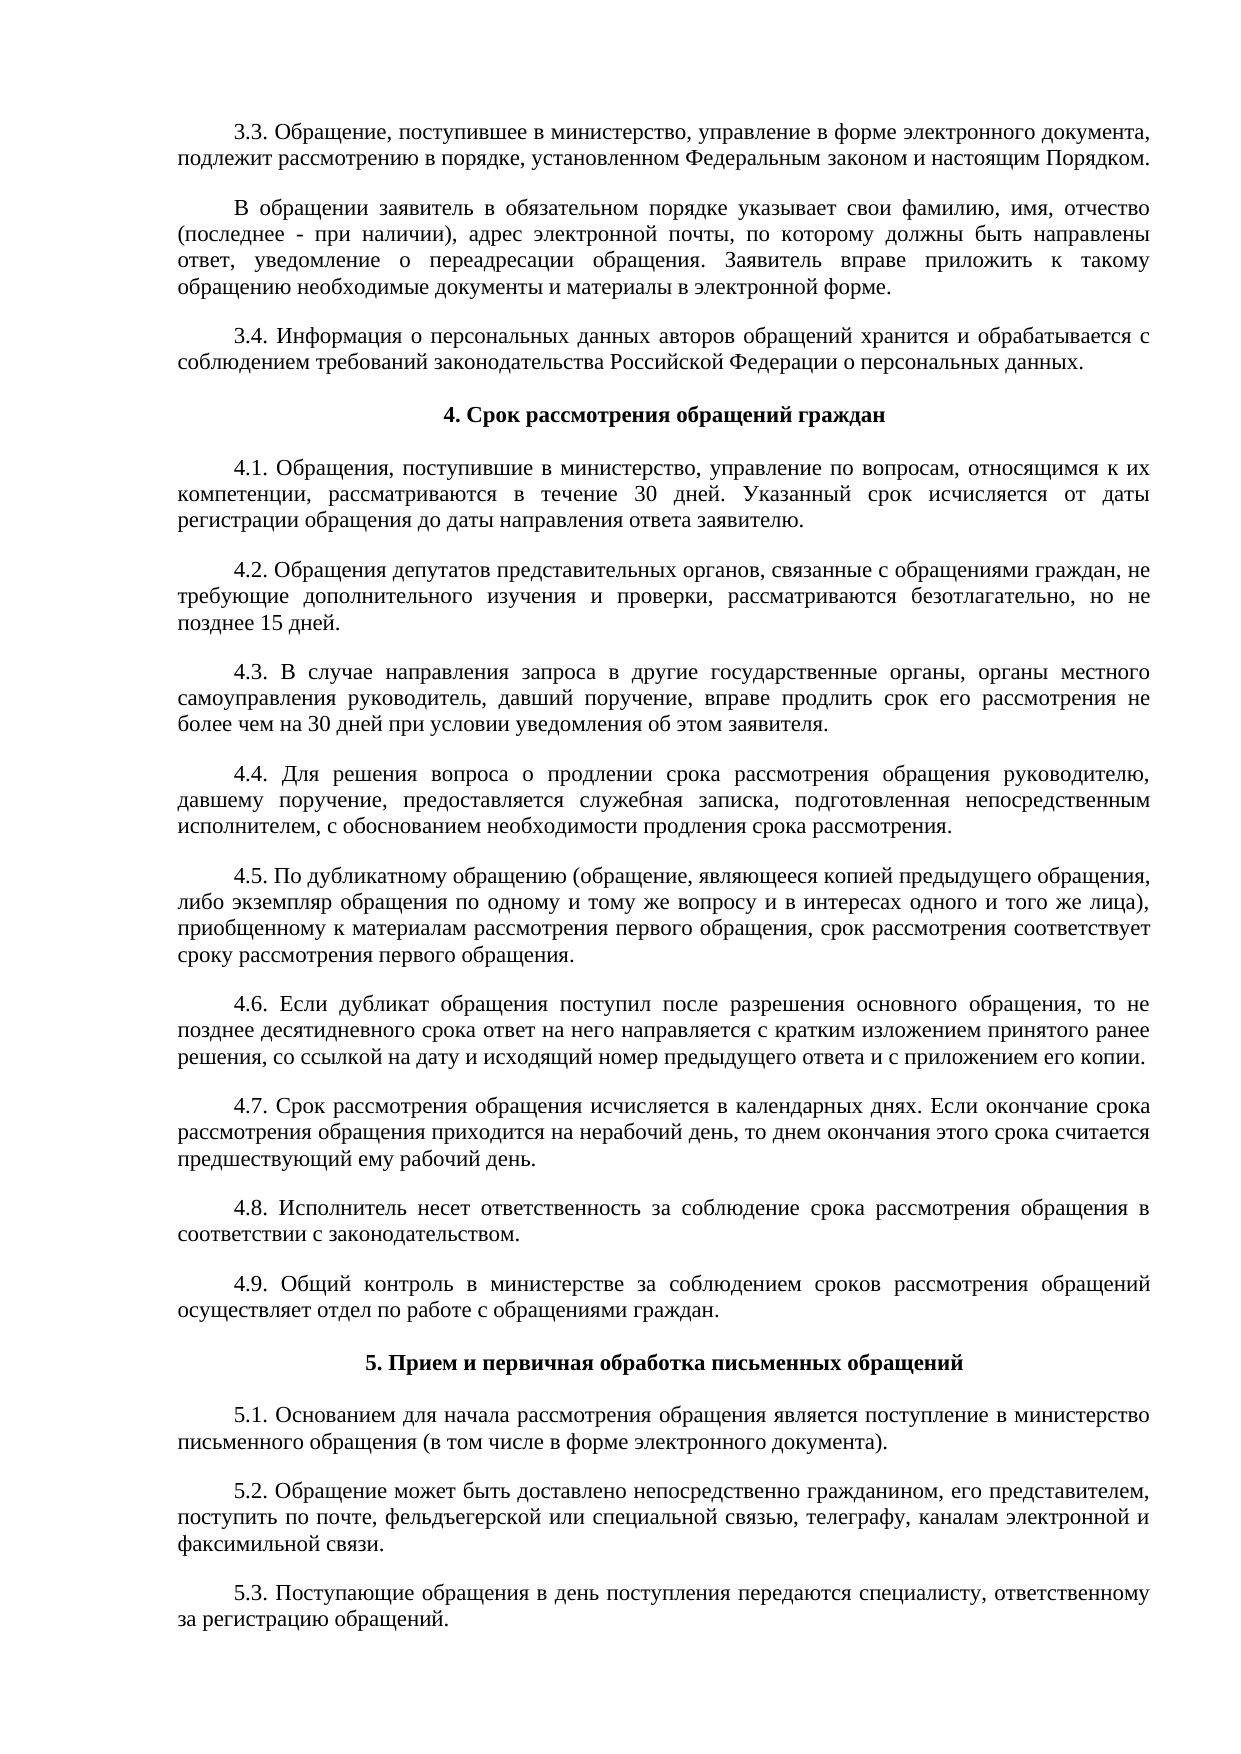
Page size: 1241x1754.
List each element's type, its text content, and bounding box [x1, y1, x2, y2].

text 4.7. Срок рассмотрения обращения исчисляется в календарных днях. Если окончание срока рассмотрения обращения приходится на нерабочий день, то днем окончания этого срока считается предшествующий ему рабочий день. [177, 1092, 1152, 1171]
text 4.2. Обращения депутатов представительных органов, связанные с обращениями граждан, не требующие дополнительного изучения и проверки, рассматриваются безотлагательно, но не позднее 15 дней. [177, 556, 1152, 635]
title 4. Срок рассмотрения обращений граждан [177, 401, 1152, 427]
title 5. Прием и первичная обработка письменных обращений [177, 1349, 1152, 1375]
text 5.3. Поступающие обращения в день поступления передаются специалисту, ответственному за регистрацию обращений. [177, 1579, 1152, 1632]
text 4.5. По дубликатному обращению (обращение, являющееся копией предыдущего обращения, либо экземпляр обращения по одному и тому же вопросу и в интересах одного и того же лица), приобщенному к материалам рассмотрения первого обращения, срок рассмотрения соответствует сроку рассмотрения первого обращения. [177, 862, 1152, 967]
text 5.1. Основанием для начала рассмотрения обращения является поступление в министерство письменного обращения (в том числе в форме электронного документа). [177, 1401, 1152, 1454]
text 4.8. Исполнитель несет ответственность за соблюдение срока рассмотрения обращения в соответствии с законодательством. [177, 1194, 1152, 1247]
text 4.9. Общий контроль в министерстве за соблюдением сроков рассмотрения обращений осуществляет отдел по работе с обращениями граждан. [177, 1270, 1152, 1322]
text 4.1. Обращения, поступившие в министерство, управление по вопросам, относящимся к их компетенции, рассматриваются в течение 30 дней. Указанный срок исчисляется от даты регистрации обращения до даты направления ответа заявителю. [177, 454, 1152, 533]
text 3.4. Информация о персональных данных авторов обращений хранится и обрабатывается с соблюдением требований законодательства Российской Федерации о персональных данных. [177, 322, 1152, 375]
text 4.4. Для решения вопроса о продлении срока рассмотрения обращения руководителю, давшему поручение, предоставляется служебная записка, подготовленная непосредственным исполнителем, с обоснованием необходимости продления срока рассмотрения. [177, 760, 1152, 839]
text 3.3. Обращение, поступившее в министерство, управление в форме электронного документа, подлежит рассмотрению в порядке, установленном Федеральным законом и настоящим Порядком. [177, 118, 1152, 171]
text В обращении заявитель в обязательном порядке указывает свои фамилию, имя, отчество (последнее - при наличии), адрес электронной почты, по которому должны быть направлены ответ, уведомление о переадресации обращения. Заявитель вправе приложить к такому обращению необходимые документы и материалы в электронной форме. [177, 194, 1152, 299]
text 4.3. В случае направления запроса в другие государственные органы, органы местного самоуправления руководитель, давший поручение, вправе продлить срок его рассмотрения не более чем на 30 дней при условии уведомления об этом заявителя. [177, 658, 1152, 737]
text 5.2. Обращение может быть доставлено непосредственно гражданином, его представителем, поступить по почте, фельдъегерской или специальной связью, телеграфу, каналам электронной и факсимильной связи. [177, 1477, 1152, 1556]
text 4.6. Если дубликат обращения поступил после разрешения основного обращения, то не позднее десятидневного срока ответ на него направляется с кратким изложением принятого ранее решения, со ссылкой на дату и исходящий номер предыдущего ответа и с приложением его копии. [177, 990, 1152, 1069]
